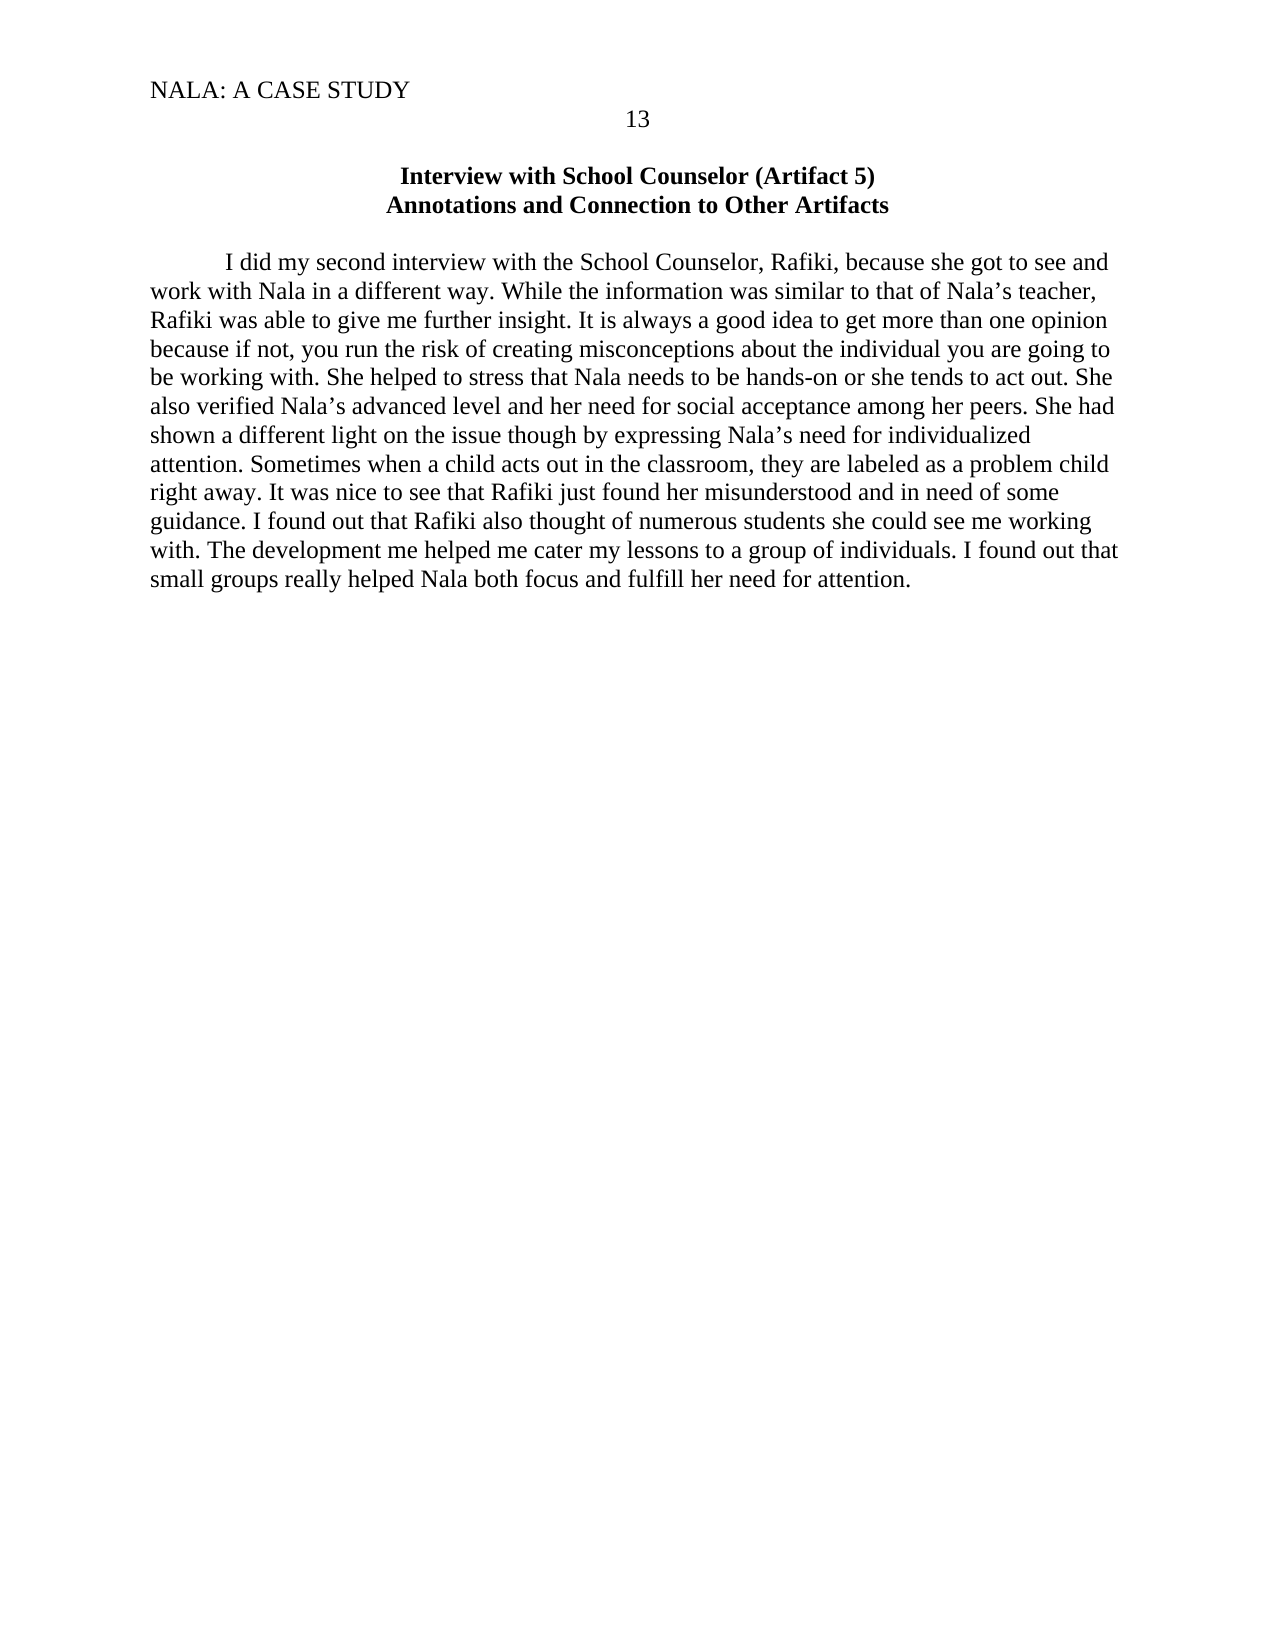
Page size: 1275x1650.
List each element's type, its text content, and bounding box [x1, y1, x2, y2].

text Annotations and Connection to Other Artifacts [150, 190, 1125, 219]
text I did my second interview with the School Counselor, Rafiki, because she got to see and work with Nala in a different way. While the information was similar to that of Nala’s teacher, Rafiki was able to give me further insight. It is always a good idea to get more than one opinion because if not, you run the risk of creating misconceptions about the individual you are going to be working with. She helped to stress that Nala needs to be hands-on or she tends to act out. She also verified Nala’s advanced level and her need for social acceptance among her peers. She had shown a different light on the issue though by expressing Nala’s need for individualized attention. Sometimes when a child acts out in the classroom, they are labeled as a problem child right away. It was nice to see that Rafiki just found her misunderstood and in need of some guidance. I found out that Rafiki also thought of numerous students she could see me working with. The development me helped me cater my lessons to a group of individuals. I found out that small groups really helped Nala both focus and fulfill her need for attention. [150, 247, 1125, 592]
text Interview with School Counselor (Artifact 5) [150, 161, 1125, 190]
